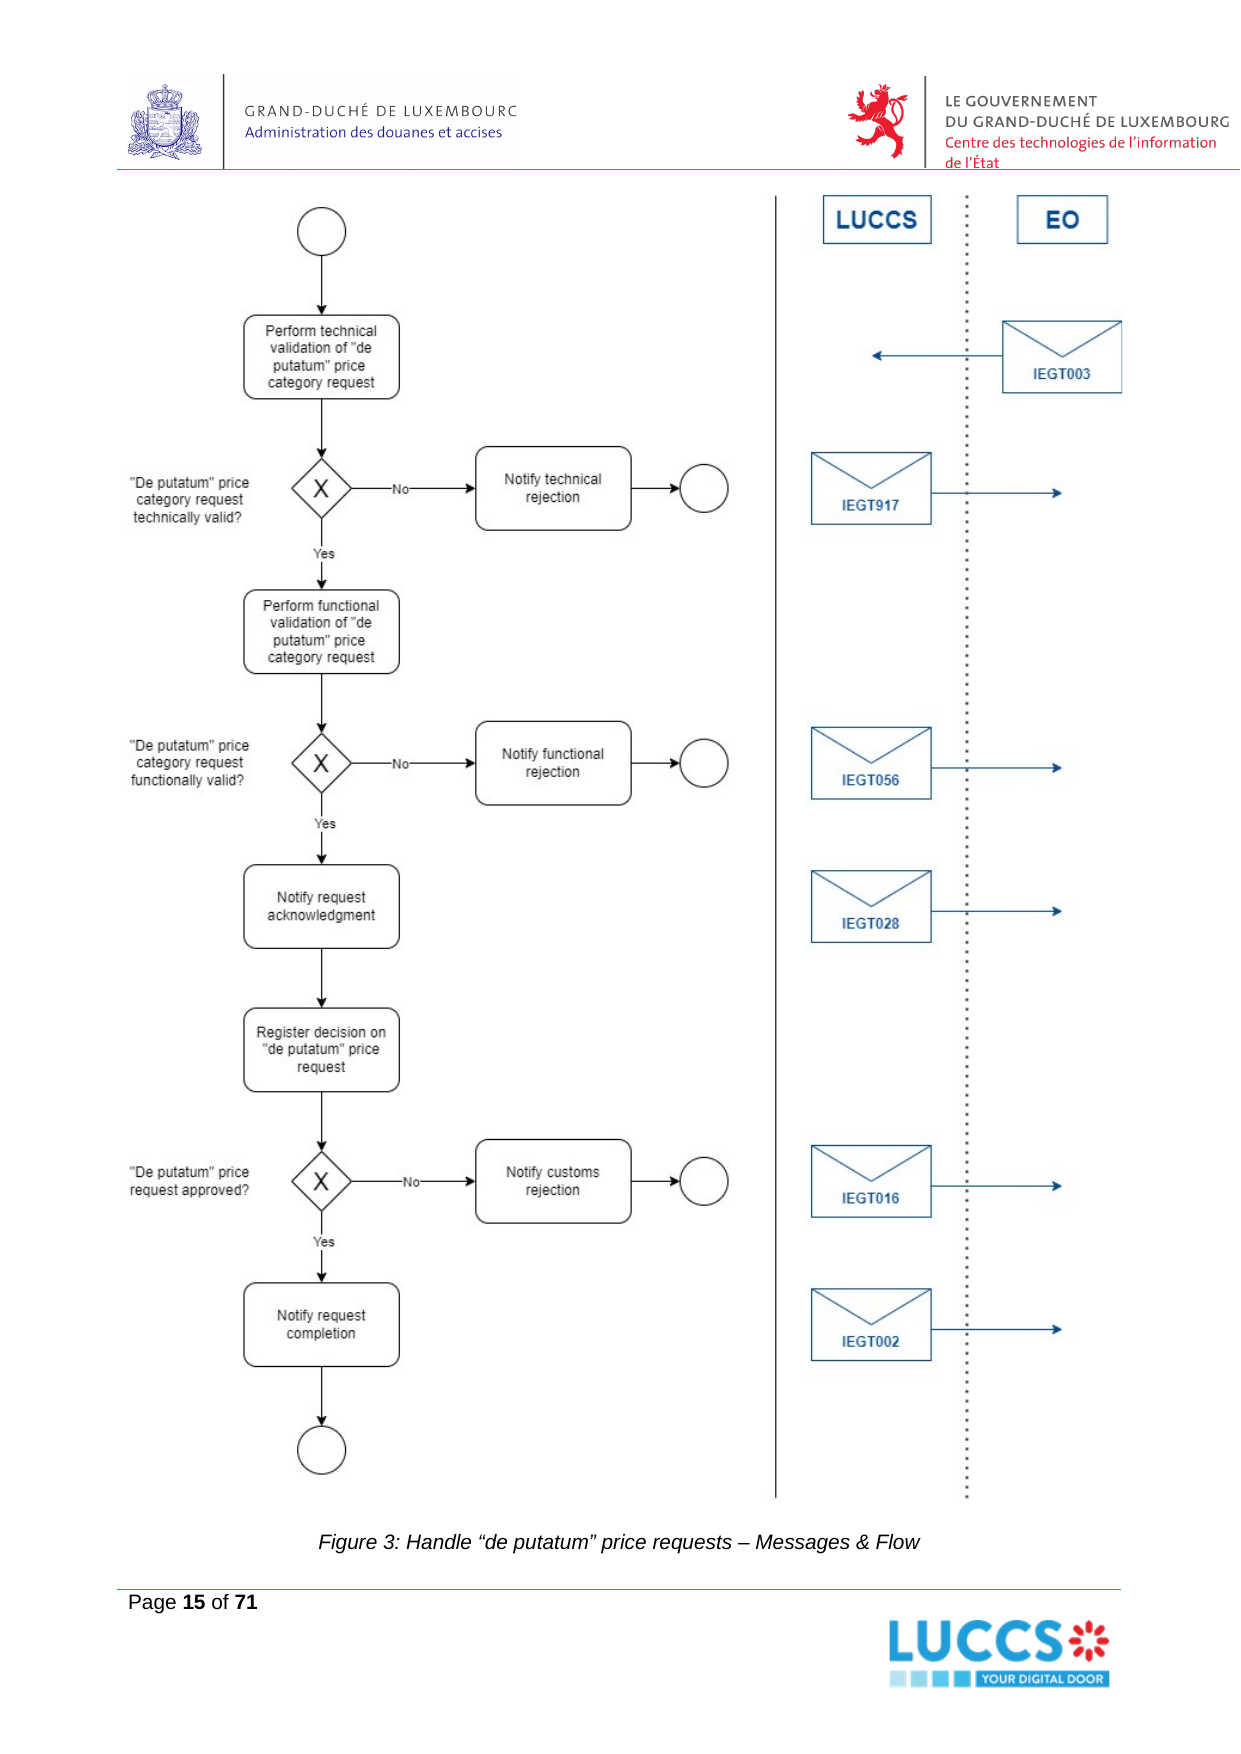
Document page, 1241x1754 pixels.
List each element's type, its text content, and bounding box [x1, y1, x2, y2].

text Figure 3: Handle “de putatum” price requests – Messages & Flow [118, 1530, 1122, 1554]
picture [889, 1620, 1110, 1688]
picture [118, 194, 1123, 1501]
picture [848, 76, 1229, 168]
picture [127, 74, 517, 168]
